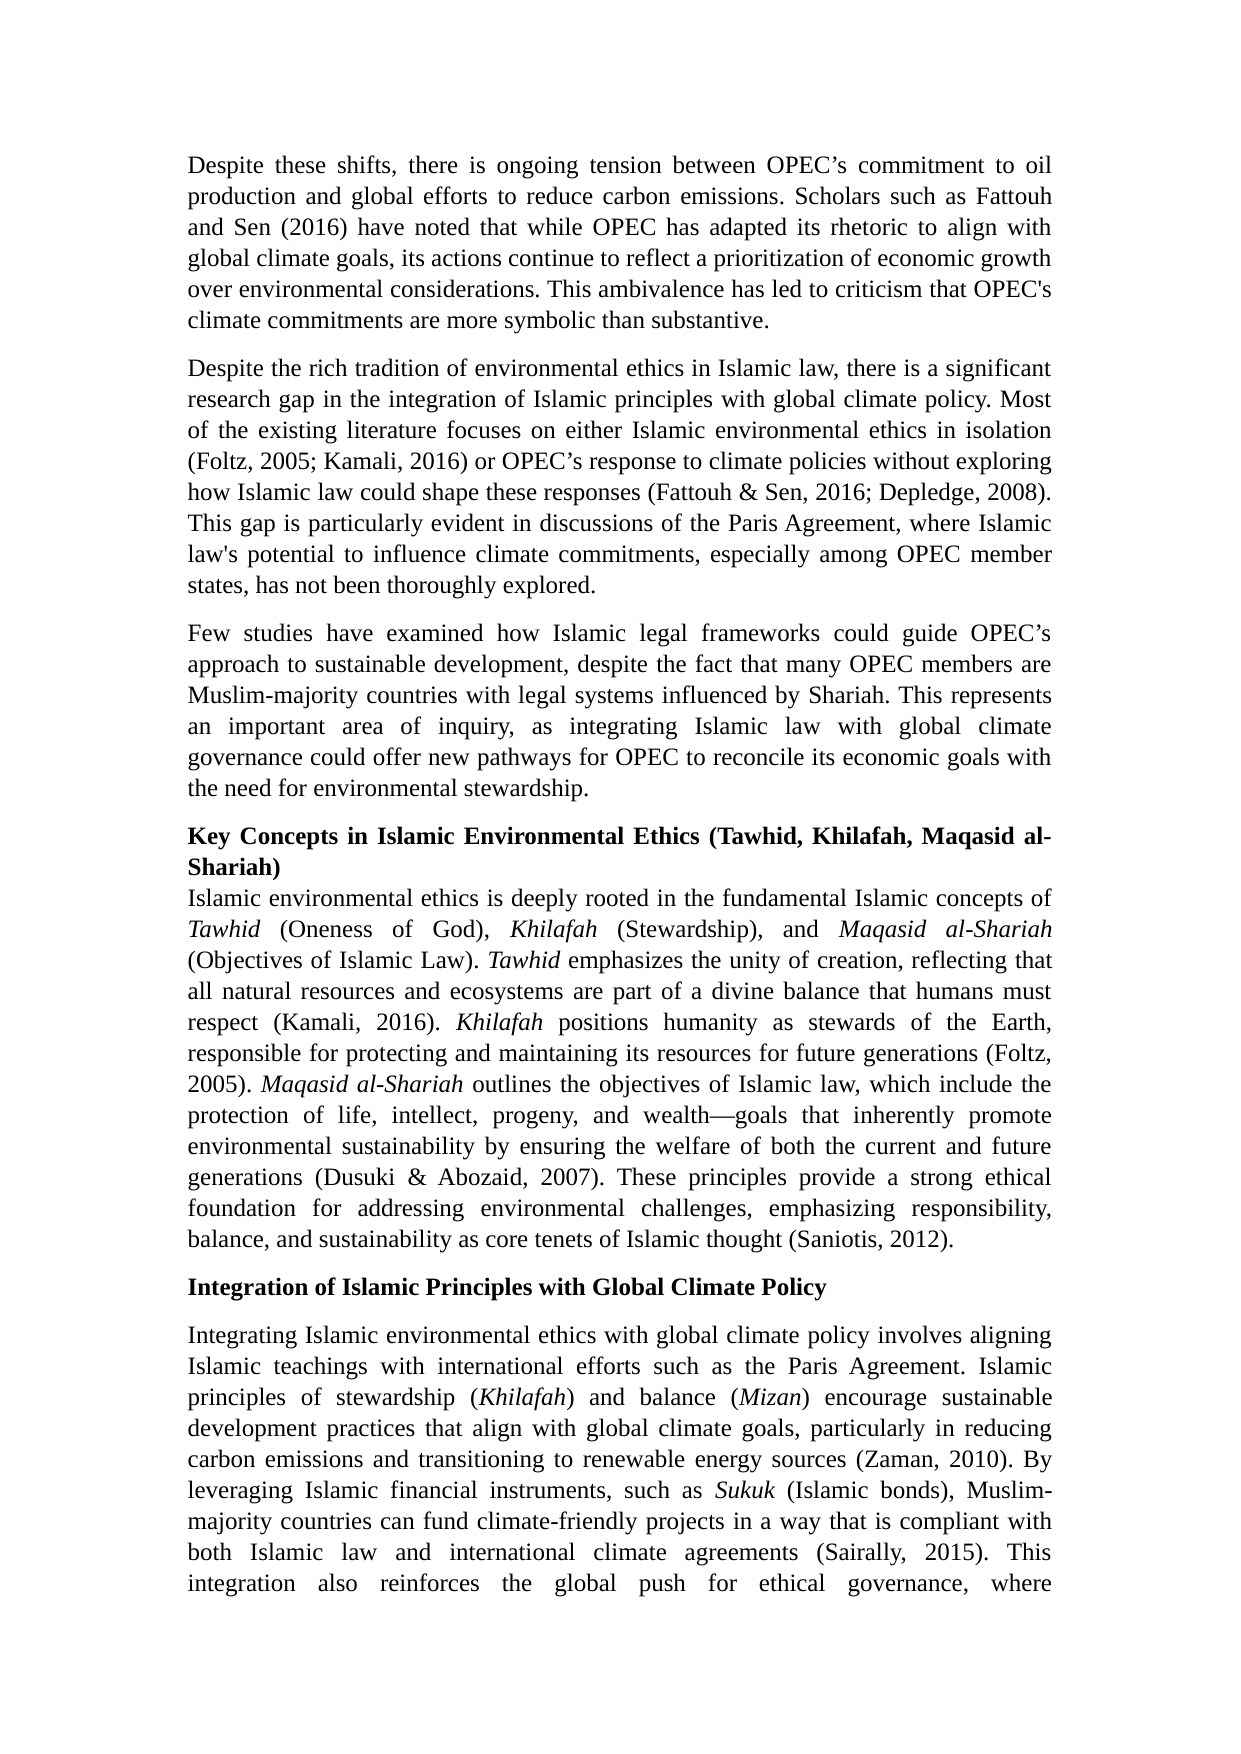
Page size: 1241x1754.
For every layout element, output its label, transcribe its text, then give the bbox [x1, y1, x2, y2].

text Few studies have examined how Islamic legal frameworks could guide OPEC’s approach to sustainable development, despite the fact that many OPEC members are Muslim-majority countries with legal systems influenced by Shariah. This represents an important area of inquiry, as integrating Islamic law with global climate governance could offer new pathways for OPEC to reconcile its economic goals with the need for environmental stewardship. [187, 618, 1053, 802]
text Despite these shifts, there is ongoing tension between OPEC’s commitment to oil production and global efforts to reduce carbon emissions. Scholars such as Fattouh and Sen (2016) have noted that while OPEC has adapted its rhetoric to align with global climate goals, its actions continue to reflect a prioritization of economic growth over environmental considerations. This ambivalence has led to criticism that OPEC's climate commitments are more symbolic than substantive. [187, 150, 1053, 334]
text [187, 1320, 1053, 1597]
text Despite the rich tradition of environmental ethics in Islamic law, there is a significant research gap in the integration of Islamic principles with global climate policy. Most of the existing literature focuses on either Islamic environmental ethics in isolation (Foltz, 2005; Kamali, 2016) or OPEC’s response to climate policies without exploring how Islamic law could shape these responses (Fattouh & Sen, 2016; Depledge, 2008). This gap is particularly evident in discussions of the Paris Agreement, where Islamic law's potential to influence climate commitments, especially among OPEC member states, has not been thoroughly explored. [187, 353, 1053, 599]
text Key Concepts in Islamic Environmental Ethics (Tawhid, Khilafah, Maqasid al-Shariah) [187, 821, 1053, 881]
text Integration of Islamic Principles with Global Climate Policy [187, 1272, 1053, 1301]
text Islamic environmental ethics is deeply rooted in the fundamental Islamic concepts of Tawhid (Oneness of God), Khilafah (Stewardship), and Maqasid al-Shariah (Objectives of Islamic Law). Tawhid emphasizes the unity of creation, reflecting that all natural resources and ecosystems are part of a divine balance that humans must respect (Kamali, 2016). Khilafah positions humanity as stewards of the Earth, responsible for protecting and maintaining its resources for future generations (Foltz, 2005). Maqasid al-Shariah outlines the objectives of Islamic law, which include the protection of life, intellect, progeny, and wealth—goals that inherently promote environmental sustainability by ensuring the welfare of both the current and future generations (Dusuki & Abozaid, 2007). These principles provide a strong ethical foundation for addressing environmental challenges, emphasizing responsibility, balance, and sustainability as core tenets of Islamic thought (Saniotis, 2012). [187, 883, 1053, 1253]
